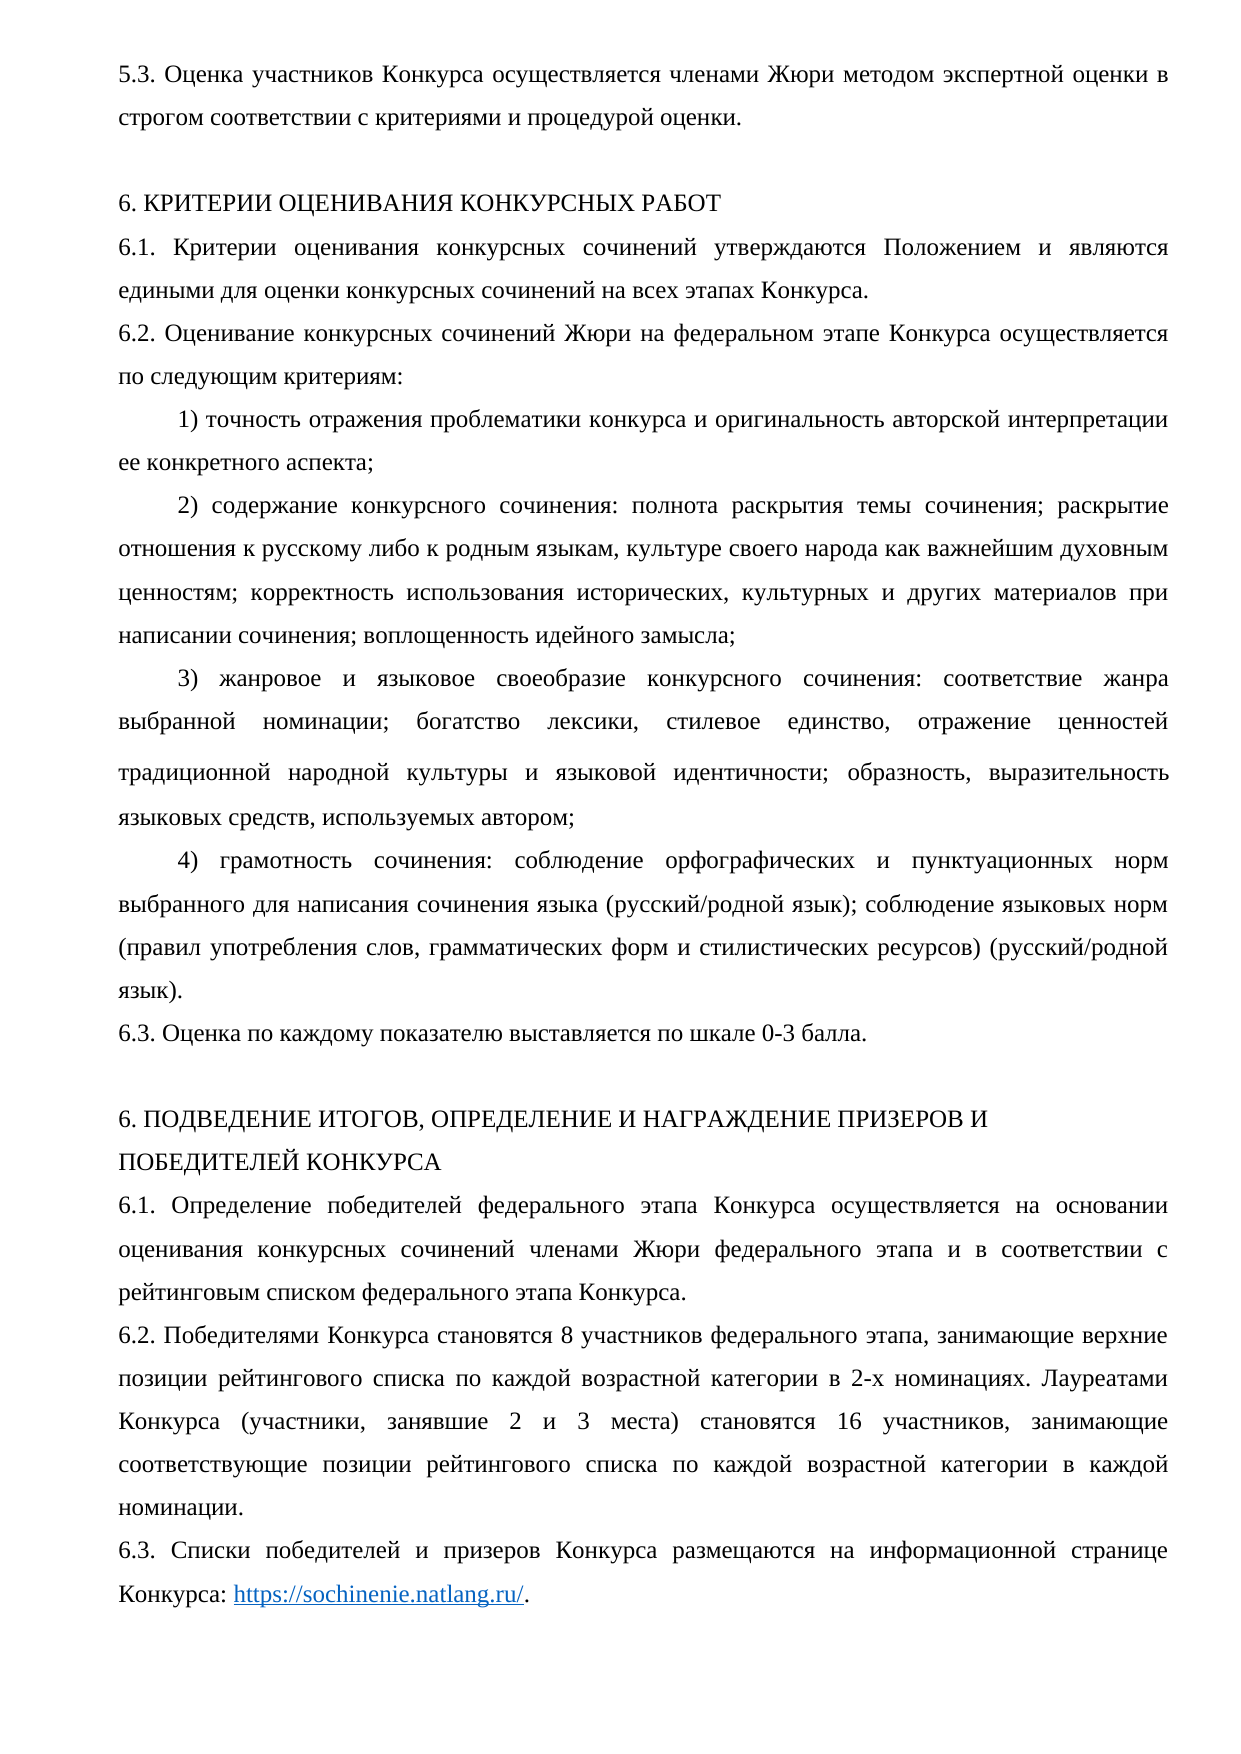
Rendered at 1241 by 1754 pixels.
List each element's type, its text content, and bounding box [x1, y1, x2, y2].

text 6.2. Победителями Конкурса становятся 8 участников федерального этапа, занимающие верхние позиции рейтингового списка по каждой возрастной категории в 2-х номинациях. Лауреатами Конкурса (участники, занявшие 2 и 3 места) становятся 16 участников, занимающие соответствующие позиции рейтингового списка по каждой возрастной категории в каждой номинации. [118, 1320, 1169, 1521]
text 6.2. Оценивание конкурсных сочинений Жюри на федеральном этапе Конкурса осуществляется по следующим критериям: [118, 318, 1169, 390]
text 6.3. Списки победителей и призеров Конкурса размещаются на информационной странице Конкурса: https://sochinenie.natlang.ru/. [118, 1536, 1169, 1607]
text 6.3. Оценка по каждому показателю выставляется по шкале 0-3 балла. [118, 1018, 1169, 1047]
text 6.1. Определение победителей федерального этапа Конкурса осуществляется на основании оценивания конкурсных сочинений членами Жюри федерального этапа и в соответствии с рейтинговым списком федерального этапа Конкурса. [118, 1191, 1169, 1306]
text 2) содержание конкурсного сочинения: полнота раскрытия темы сочинения; раскрытие отношения к русскому либо к родным языкам, культуре своего народа как важнейшим духовным ценностям; корректность использования исторических, культурных и других материалов при написании сочинения; воплощенность идейного замысла; [118, 490, 1169, 648]
text 6. ПОДВЕДЕНИЕ ИТОГОВ, ОПРЕДЕЛЕНИЕ И НАГРАЖДЕНИЕ ПРИЗЕРОВ И ПОБЕДИТЕЛЕЙ КОНКУРСА [118, 1104, 1169, 1176]
text 6. КРИТЕРИИ ОЦЕНИВАНИЯ КОНКУРСНЫХ РАБОТ [118, 188, 1169, 217]
text 3) жанровое и языковое своеобразие конкурсного сочинения: соответствие жанра выбранной номинации; богатство лексики, стилевое единство, отражение ценностей традиционной народной культуры и языковой идентичности; образность, выразительность языковых средств, используемых автором; [118, 663, 1169, 831]
text 1) точность отражения проблематики конкурса и оригинальность авторской интерпретации ее конкретного аспекта; [118, 404, 1169, 476]
text 6.1. Критерии оценивания конкурсных сочинений утверждаются Положением и являются едиными для оценки конкурсных сочинений на всех этапах Конкурса. [118, 232, 1169, 303]
text 4) грамотность сочинения: соблюдение орфографических и пунктуационных норм выбранного для написания сочинения языка (русский/родной язык); соблюдение языковых норм (правил употребления слов, грамматических форм и стилистических ресурсов) (русский/родной язык). [118, 846, 1169, 1004]
text 5.3. Оценка участников Конкурса осуществляется членами Жюри методом экспертной оценки в строгом соответствии с критериями и процедурой оценки. [118, 59, 1169, 131]
